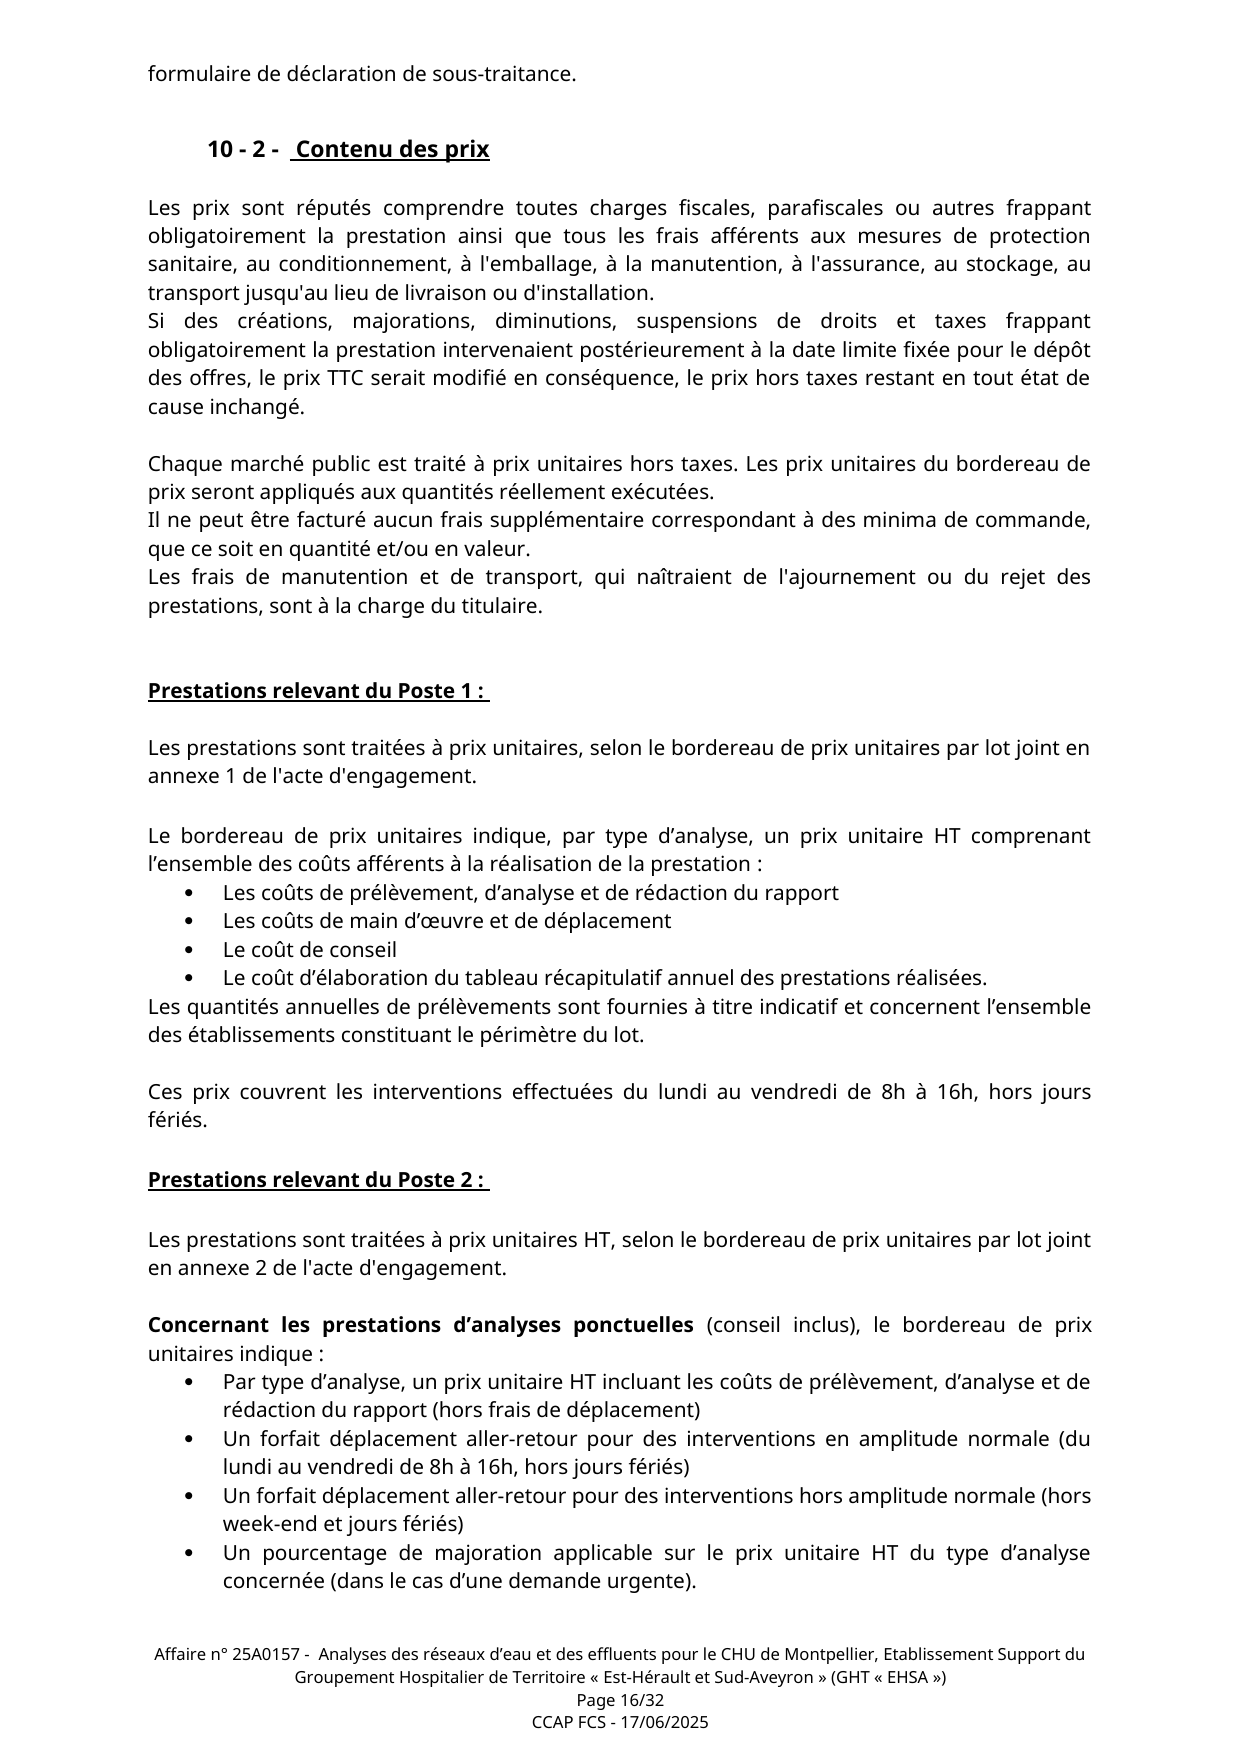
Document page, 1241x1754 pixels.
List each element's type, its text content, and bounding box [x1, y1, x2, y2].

text Les prestations sont traitées à prix unitaires HT, selon le bordereau de prix unitaires par lot joint en annexe 2 de l'acte d'engagement. [148, 1225, 1093, 1282]
text Si des créations, majorations, diminutions, suspensions de droits et taxes frappant obligatoirement la prestation intervenaient postérieurement à la date limite fixée pour le dépôt des offres, le prix TTC serait modifié en conséquence, le prix hors taxes restant en tout état de cause inchangé. [148, 306, 1093, 420]
text Chaque marché public est traité à prix unitaires hors taxes. Les prix unitaires du bordereau de prix seront appliqués aux quantités réellement exécutées. [148, 449, 1093, 506]
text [148, 59, 1093, 88]
text Les frais de manutention et de transport, qui naîtraient de l'ajournement ou du rejet des prestations, sont à la charge du titulaire. [148, 562, 1093, 619]
text Les quantités annuelles de prélèvements sont fournies à titre indicatif et concernent l’ensemble des établissements constituant le périmètre du lot. [148, 992, 1093, 1049]
text Les prestations sont traitées à prix unitaires, selon le bordereau de prix unitaires par lot joint en annexe 1 de l'acte d'engagement. [148, 733, 1093, 790]
list Le coût de conseil [185, 935, 1093, 963]
text Les prix sont réputés comprendre toutes charges fiscales, parafiscales ou autres frappant obligatoirement la prestation ainsi que tous les frais afférents aux mesures de protection sanitaire, au conditionnement, à l'emballage, à la manutention, à l'assurance, au stockage, au transport jusqu'au lieu de livraison ou d'installation. [148, 193, 1093, 306]
text Il ne peut être facturé aucun frais supplémentaire correspondant à des minima de commande, que ce soit en quantité et/ou en valeur. [148, 506, 1093, 562]
list Par type d’analyse, un prix unitaire HT incluant les coûts de prélèvement, d’analyse et de rédaction du rapport (hors frais de déplacement) [185, 1367, 1093, 1424]
text Le bordereau de prix unitaires indique, par type d’analyse, un prix unitaire HT comprenant l’ensemble des coûts afférents à la réalisation de la prestation : [148, 821, 1093, 878]
list Un forfait déplacement aller-retour pour des interventions hors amplitude normale (hors week-end et jours fériés) [185, 1481, 1093, 1538]
text Prestations relevant du Poste 2 : [148, 1165, 1093, 1194]
list Le coût d’élaboration du tableau récapitulatif annuel des prestations réalisées. [185, 963, 1093, 992]
text Ces prix couvrent les interventions effectuées du lundi au vendredi de 8h à 16h, hors jours fériés. [148, 1077, 1093, 1134]
subtitle Contenu des prix [207, 133, 1093, 164]
list Un forfait déplacement aller-retour pour des interventions en amplitude normale (du lundi au vendredi de 8h à 16h, hors jours fériés) [185, 1424, 1093, 1481]
list Un pourcentage de majoration applicable sur le prix unitaire HT du type d’analyse concernée (dans le cas d’une demande urgente). [185, 1538, 1093, 1594]
text Concernant les prestations d’analyses ponctuelles (conseil inclus), le bordereau de prix unitaires indique : [148, 1310, 1093, 1367]
list Les coûts de prélèvement, d’analyse et de rédaction du rapport [185, 878, 1093, 906]
list Les coûts de main d’œuvre et de déplacement [185, 906, 1093, 935]
text Prestations relevant du Poste 1 : [148, 676, 1093, 704]
